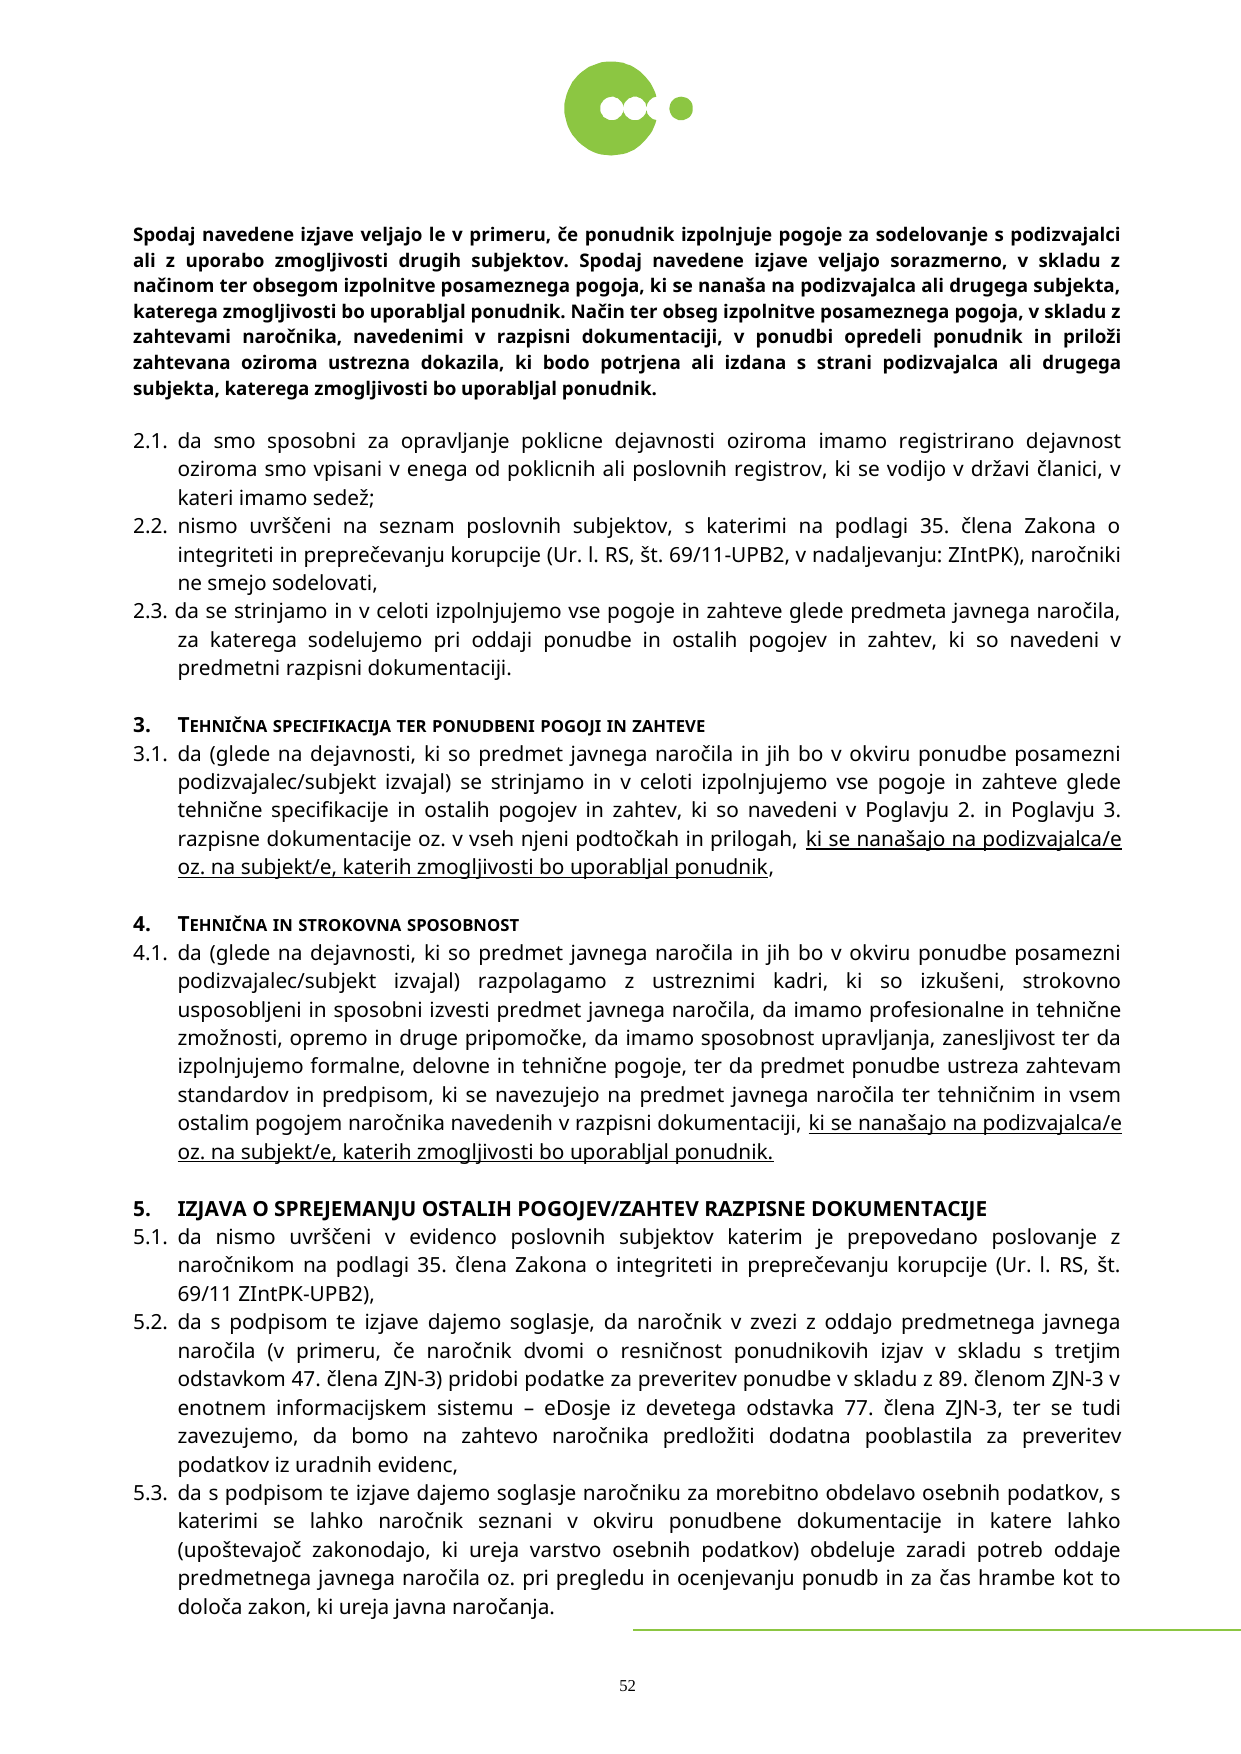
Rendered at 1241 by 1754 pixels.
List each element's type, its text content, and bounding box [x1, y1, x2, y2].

list da nismo uvrščeni v evidenco poslovnih subjektov katerim je prepovedano poslovanje z naročnikom na podlagi 35. člena Zakona o integriteti in preprečevanju korupcije (Ur. l. RS, št. 69/11 ZIntPK-UPB2), [133, 1222, 1122, 1307]
text Spodaj navedene izjave veljajo le v primeru, če ponudnik izpolnjuje pogoje za sodelovanje s podizvajalci ali z uporabo zmogljivosti drugih subjektov. Spodaj navedene izjave veljajo sorazmerno, v skladu z načinom ter obsegom izpolnitve posameznega pogoja, ki se nanaša na podizvajalca ali drugega subjekta, katerega zmogljivosti bo uporabljal ponudnik. Način ter obseg izpolnitve posameznega pogoja, v skladu z zahtevami naročnika, navedenimi v razpisni dokumentaciji, v ponudbi opredeli ponudnik in priloži zahtevana oziroma ustrezna dokazila, ki bodo potrjena ali izdana s strani podizvajalca ali drugega subjekta, katerega zmogljivosti bo uporabljal ponudnik. [133, 222, 1122, 400]
list da (glede na dejavnosti, ki so predmet javnega naročila in jih bo v okviru ponudbe posamezni podizvajalec/subjekt izvajal) se strinjamo in v celoti izpolnjujemo vse pogoje in zahteve glede tehnične specifikacije in ostalih pogojev in zahtev, ki so navedeni v Poglavju 2. in Poglavju 3. razpisne dokumentacije oz. v vseh njeni podtočkah in prilogah, ki se nanašajo na podizvajalca/e oz. na subjekt/e, katerih zmogljivosti bo uporabljal ponudnik, [133, 739, 1122, 881]
list da smo sposobni za opravljanje poklicne dejavnosti oziroma imamo registrirano dejavnost oziroma smo vpisani v enega od poklicnih ali poslovnih registrov, ki se vodijo v državi članici, v kateri imamo sedež; [133, 426, 1122, 511]
text 2.2. nismo uvrščeni na seznam poslovnih subjektov, s katerimi na podlagi 35. člena Zakona o integriteti in preprečevanju korupcije (Ur. l. RS, št. 69/11-UPB2, v nadaljevanju: ZIntPK), naročniki ne smejo sodelovati, [133, 511, 1122, 597]
list da (glede na dejavnosti, ki so predmet javnega naročila in jih bo v okviru ponudbe posamezni podizvajalec/subjekt izvajal) razpolagamo z ustreznimi kadri, ki so izkušeni, strokovno usposobljeni in sposobni izvesti predmet javnega naročila, da imamo profesionalne in tehnične zmožnosti, opremo in druge pripomočke, da imamo sposobnost upravljanja, zanesljivost ter da izpolnjujemo formalne, delovne in tehnične pogoje, ter da predmet ponudbe ustreza zahtevam standardov in predpisom, ki se navezujejo na predmet javnega naročila ter tehničnim in vsem ostalim pogojem naročnika navedenih v razpisni dokumentaciji, ki se nanašajo na podizvajalca/e oz. na subjekt/e, katerih zmogljivosti bo uporabljal ponudnik. [133, 938, 1122, 1165]
list Tehnična in strokovna sposobnost [133, 909, 1122, 938]
text 2.3. da se strinjamo in v celoti izpolnjujemo vse pogoje in zahteve glede predmeta javnega naročila, za katerega sodelujemo pri oddaji ponudbe in ostalih pogojev in zahtev, ki so navedeni v predmetni razpisni dokumentaciji. [133, 597, 1122, 682]
list Tehnična specifikacija ter ponudbeni pogoji in zahteve [133, 710, 1122, 739]
list IZJAVA O SPREJEMANJU OSTALIH POGOJEV/ZAHTEV RAZPISNE DOKUMENTACIJE [133, 1194, 1122, 1222]
list da s podpisom te izjave dajemo soglasje naročniku za morebitno obdelavo osebnih podatkov, s katerimi se lahko naročnik seznani v okviru ponudbene dokumentacije in katere lahko (upoštevajoč zakonodajo, ki ureja varstvo osebnih podatkov) obdeluje zaradi potreb oddaje predmetnega javnega naročila oz. pri pregledu in ocenjevanju ponudb in za čas hrambe kot to določa zakon, ki ureja javna naročanja. [133, 1478, 1122, 1620]
list da s podpisom te izjave dajemo soglasje, da naročnik v zvezi z oddajo predmetnega javnega naročila (v primeru, če naročnik dvomi o resničnost ponudnikovih izjav v skladu s tretjim odstavkom 47. člena ZJN-3) pridobi podatke za preveritev ponudbe v skladu z 89. členom ZJN-3 v enotnem informacijskem sistemu – eDosje iz devetega odstavka 77. člena ZJN-3, ter se tudi zavezujemo, da bomo na zahtevo naročnika predložiti dodatna pooblastila za preveritev podatkov iz uradnih evidenc, [133, 1307, 1122, 1478]
